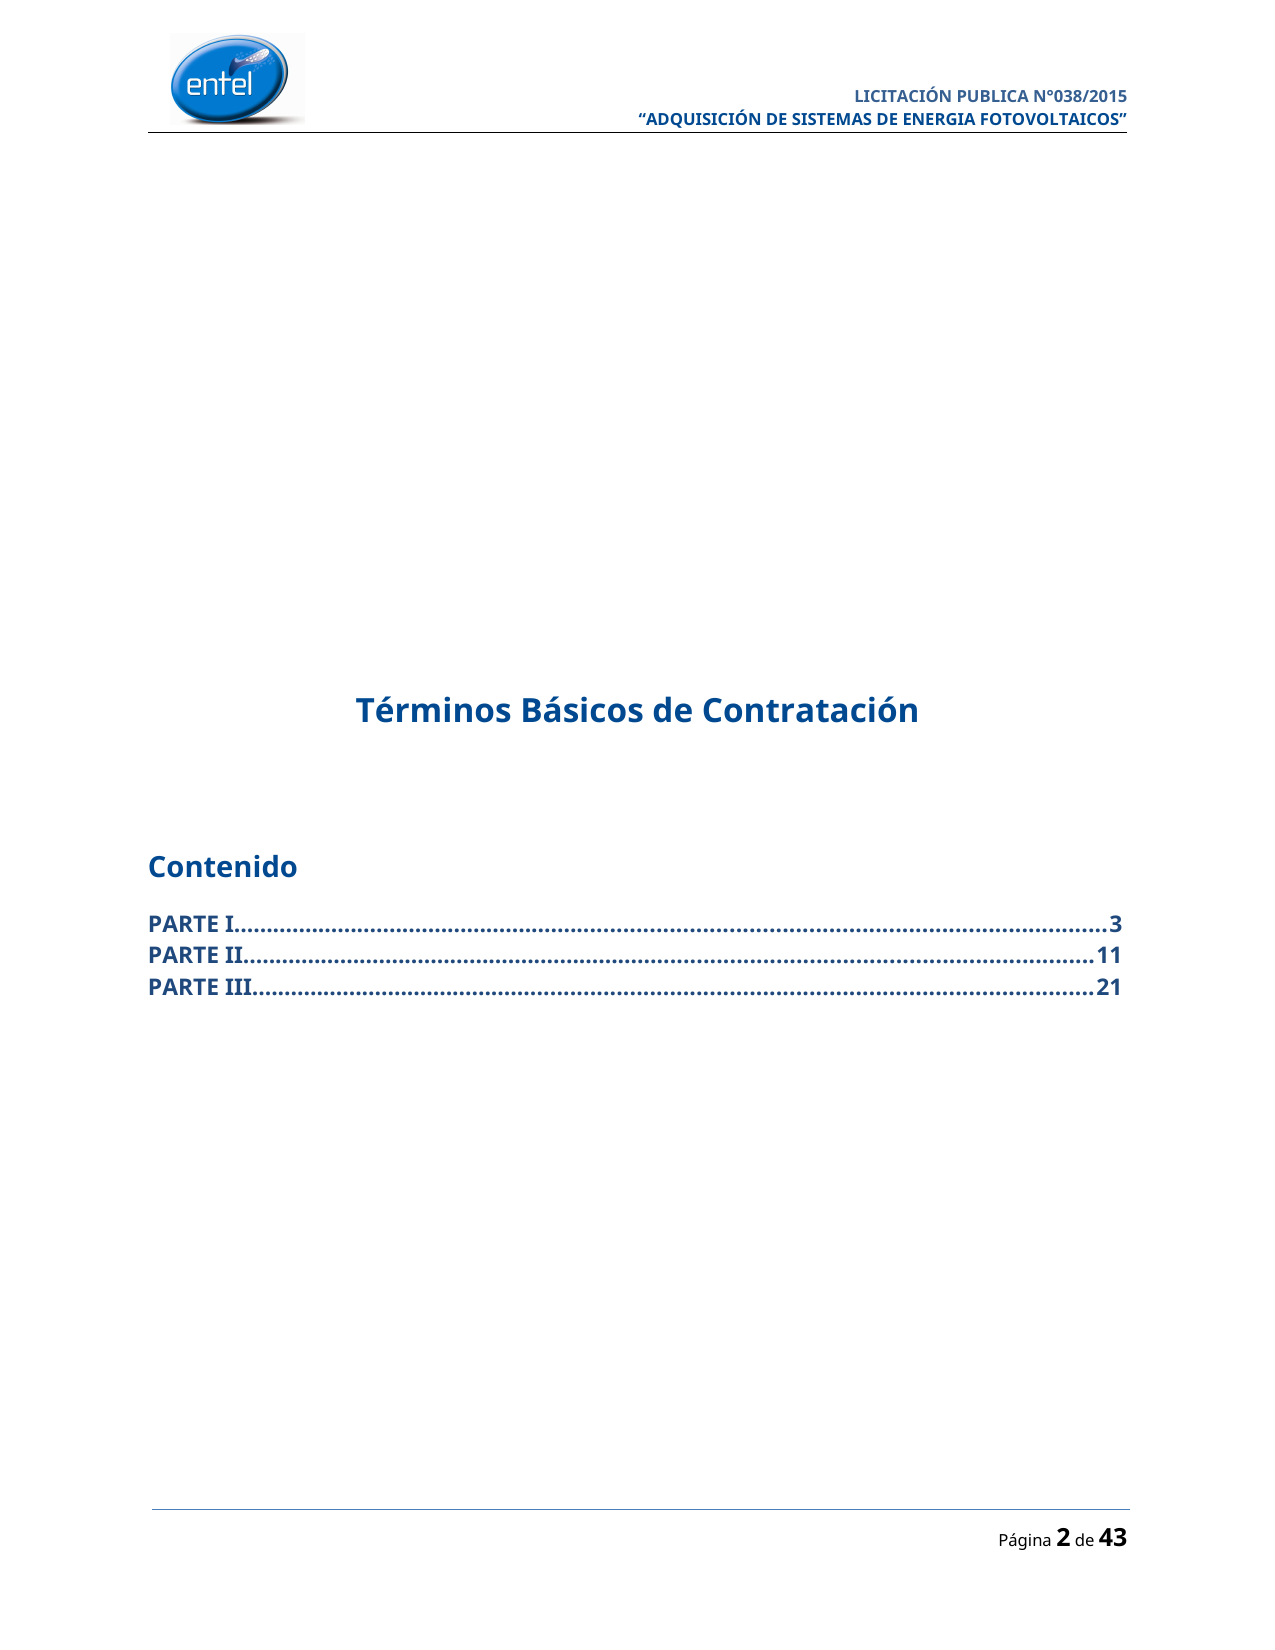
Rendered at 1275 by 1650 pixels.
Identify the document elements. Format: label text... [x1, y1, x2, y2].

text PARTE II 11 [148, 939, 1127, 971]
text Términos Básicos de Contratación [148, 687, 1127, 732]
text PARTE I 3 [148, 908, 1127, 939]
text PARTE III 21 [148, 971, 1127, 1002]
text Contenido [148, 846, 1127, 886]
picture [170, 33, 305, 125]
